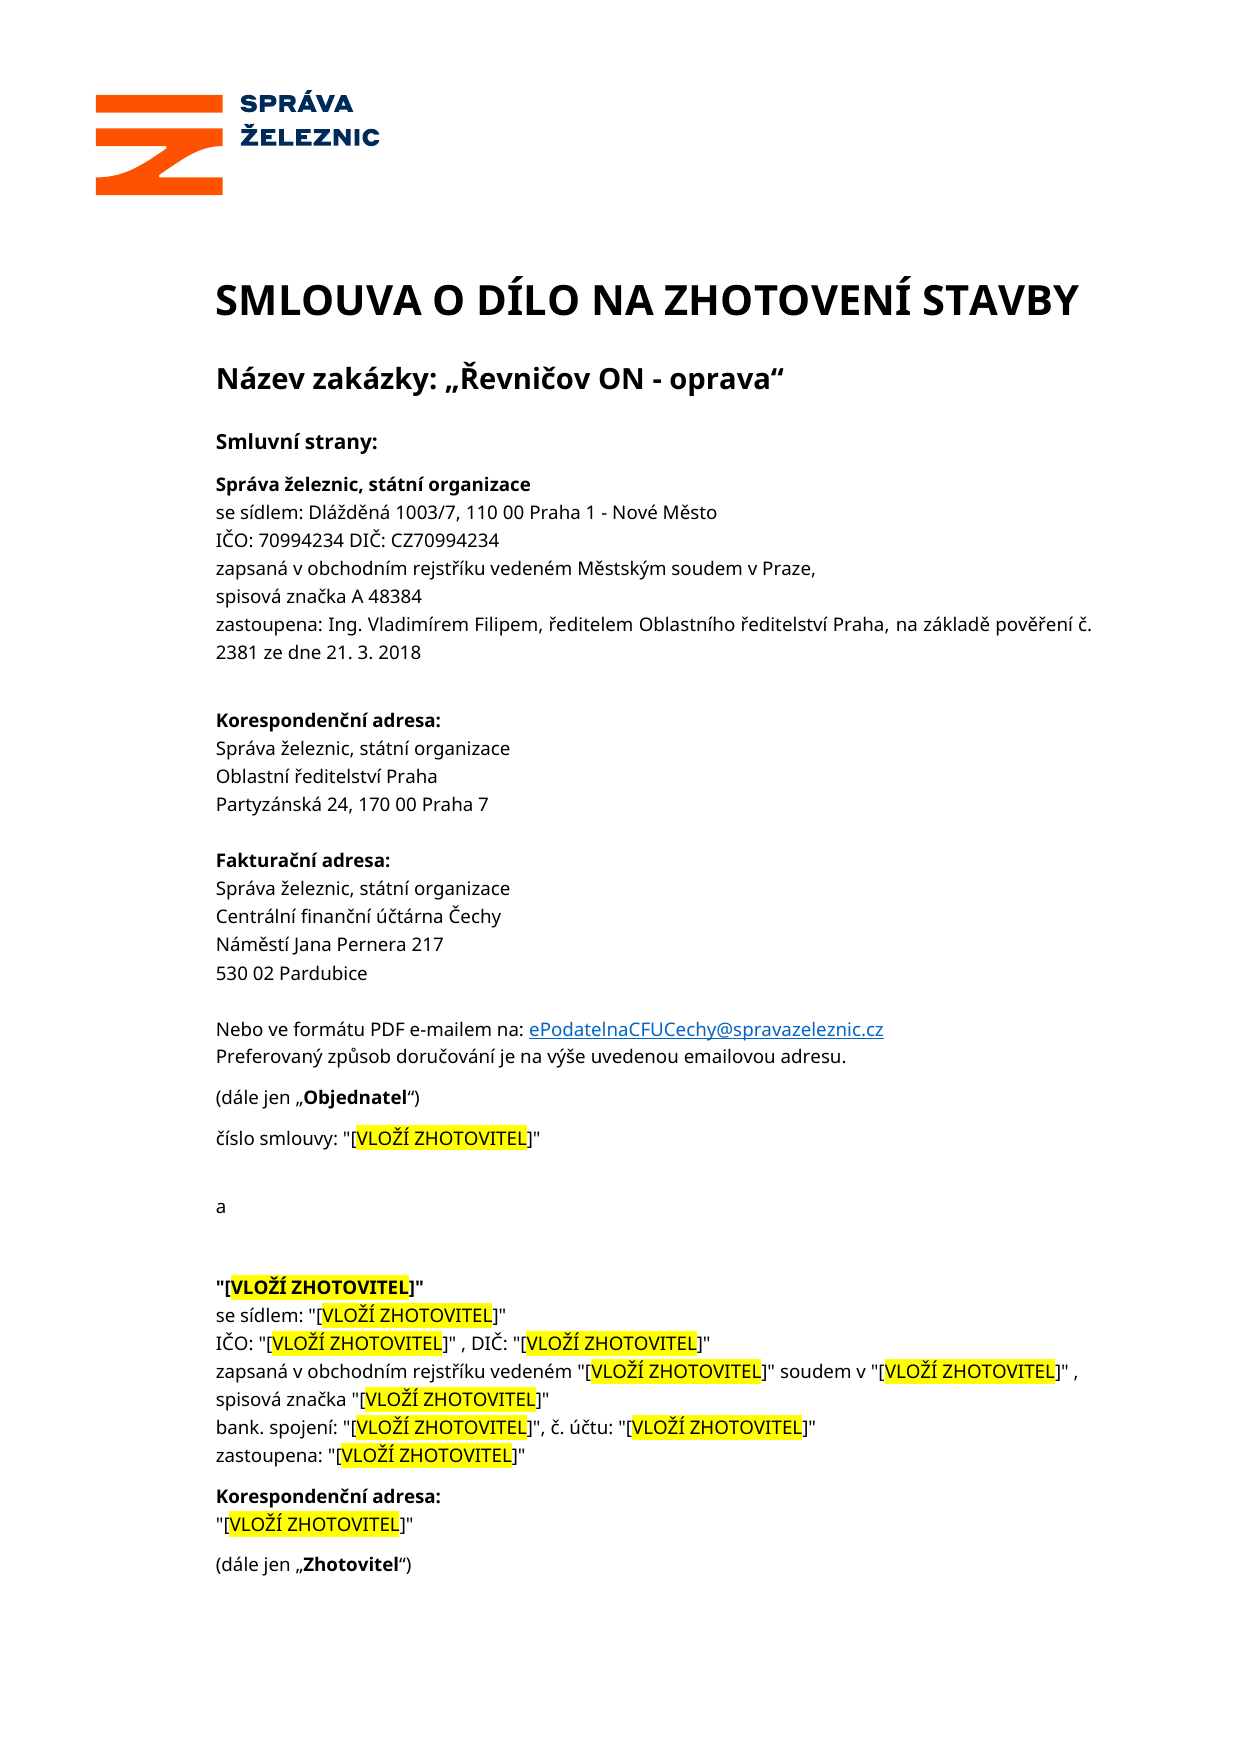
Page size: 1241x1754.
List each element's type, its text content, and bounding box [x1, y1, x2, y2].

text "[VLOŽÍ ZHOTOVITEL]" [399, 1511, 1093, 1537]
text Název zakázky: „Řevničov ON - oprava“ [216, 358, 1093, 398]
text Centrální finanční účtárna Čechy [216, 904, 1093, 929]
text Korespondenční adresa: [216, 708, 1093, 733]
text IČO: "[VLOŽÍ ZHOTOVITEL]" , DIČ: "[VLOŽÍ ZHOTOVITEL]" [697, 1331, 1093, 1356]
text spisová značka "[VLOŽÍ ZHOTOVITEL]" [216, 1387, 365, 1412]
text zapsaná v obchodním rejstříku vedeném Městským soudem v Praze, [216, 555, 1093, 581]
text a [216, 1193, 1093, 1219]
text SMLOUVA O DÍLO NA ZHOTOVENÍ STAVBY [216, 271, 1093, 328]
text Oblastní ředitelství Praha [216, 764, 1093, 789]
text (dále jen „Objednatel“) [216, 1084, 1093, 1110]
text zastoupena: Ing. Vladimírem Filipem, ředitelem Oblastního ředitelství Praha, na základě pověření č. 2381 ze dne 21. 3. 2018 [216, 611, 1093, 664]
text spisová značka A 48384 [216, 583, 1093, 608]
text zastoupena: "[VLOŽÍ ZHOTOVITEL]" [216, 1443, 341, 1468]
text Partyzánská 24, 170 00 Praha 7 [216, 792, 1093, 817]
text Korespondenční adresa: [216, 1483, 1093, 1509]
text Fakturační adresa: [216, 848, 1093, 873]
text Náměstí Jana Pernera 217 [216, 932, 1093, 957]
text spisová značka "[VLOŽÍ ZHOTOVITEL]" [536, 1387, 1093, 1412]
text bank. spojení: "[VLOŽÍ ZHOTOVITEL]", č. účtu: "[VLOŽÍ ZHOTOVITEL]" [216, 1414, 1093, 1440]
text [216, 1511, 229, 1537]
text číslo smlouvy: "[VLOŽÍ ZHOTOVITEL]" [216, 1125, 356, 1150]
text se sídlem: Dlážděná 1003/7, 110 00 Praha 1 - Nové Město [216, 499, 1093, 524]
text IČO: 70994234 DIČ: CZ70994234 [216, 527, 1093, 552]
text "[VLOŽÍ ZHOTOVITEL]" [216, 1274, 1093, 1300]
text Správa železnic, státní organizace [216, 471, 1093, 496]
text zastoupena: "[VLOŽÍ ZHOTOVITEL]" [512, 1443, 1093, 1468]
text Správa železnic, státní organizace [216, 876, 1093, 901]
text Preferovaný způsob doručování je na výše uvedenou emailovou adresu. [216, 1044, 1093, 1069]
text zapsaná v obchodním rejstříku vedeném "[VLOŽÍ ZHOTOVITEL]" soudem v "[VLOŽÍ ZHOTOVITEL]" , [216, 1358, 1093, 1384]
text (dále jen „Zhotovitel“) [216, 1552, 1093, 1577]
text 530 02 Pardubice [216, 960, 1093, 985]
text Nebo ve formátu PDF e-mailem na: ePodatelnaCFUCechy@spravazeleznic.cz [216, 1016, 1093, 1041]
text Správa železnic, státní organizace [216, 736, 1093, 761]
text číslo smlouvy: "[VLOŽÍ ZHOTOVITEL]" [527, 1125, 1093, 1150]
text se sídlem: "[VLOŽÍ ZHOTOVITEL]" [216, 1302, 1093, 1328]
text Smluvní strany: [216, 427, 1093, 456]
